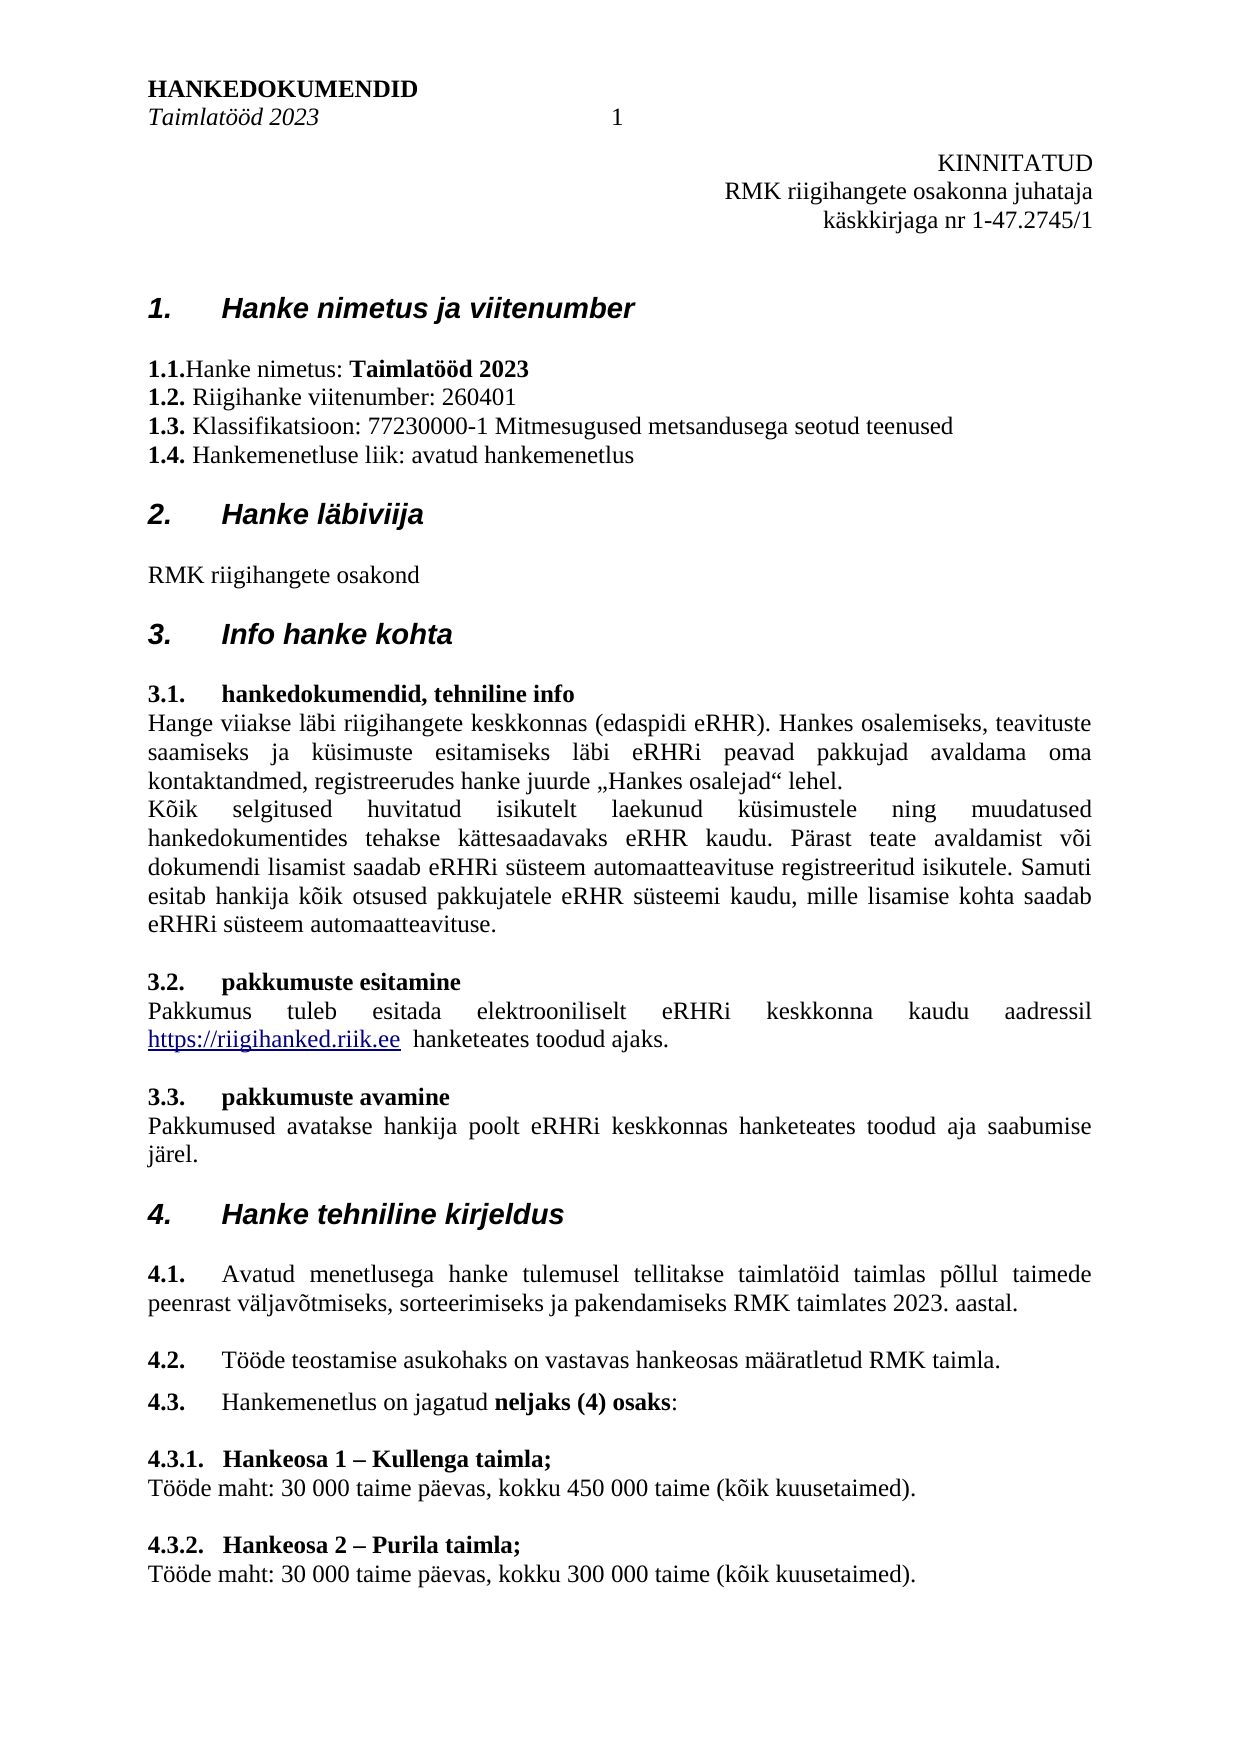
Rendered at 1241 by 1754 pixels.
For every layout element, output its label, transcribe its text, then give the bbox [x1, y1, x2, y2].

text käskkirjaga nr 1-47.2745/1 [148, 205, 1093, 234]
subtitle Hanke nimetus ja viitenumber [148, 291, 1093, 325]
subtitle Hanke läbiviija [148, 497, 1093, 531]
list Hankeosa 1 – Kullenga taimla; [148, 1444, 1093, 1473]
subtitle Hanke tehniline kirjeldus [148, 1197, 1093, 1231]
text RMK riigihangete osakond [148, 560, 1093, 588]
list Hanke nimetus: Taimlatööd 2023 [148, 354, 1093, 382]
list Hankeosa 2 – Purila taimla; [148, 1531, 1093, 1559]
text Kõik selgitused huvitatud isikutelt laekunud küsimustele ning muudatused hankedokumentides tehakse kättesaadavaks eRHR kaudu. Pärast teate avaldamist või dokumendi lisamist saadab eRHRi süsteem automaatteavituse registreeritud isikutele. Samuti esitab hankija kõik otsused pakkujatele eRHR süsteemi kaudu, mille lisamise kohta saadab eRHRi süsteem automaatteavituse. [148, 794, 1093, 938]
list Hankemenetlus on jagatud neljaks (4) osaks: [148, 1387, 1093, 1416]
text Hange viiakse läbi riigihangete keskkonnas (edaspidi eRHR). Hankes osalemiseks, teavituste saamiseks ja küsimuste esitamiseks läbi eRHRi peavad pakkujad avaldama oma kontaktandmed, registreerudes hanke juurde „Hankes osalejad“ lehel. [148, 708, 1093, 794]
list Tööde teostamise asukohaks on vastavas hankeosas määratletud RMK taimla. [148, 1346, 1093, 1374]
list Riigihanke viitenumber: 260401 [148, 382, 1093, 411]
list Avatud menetlusega hanke tulemusel tellitakse taimlatöid taimlas põllul taimede peenrast väljavõtmiseks, sorteerimiseks ja pakendamiseks RMK taimlates 2023. aastal. [148, 1259, 1093, 1317]
list Hankemenetluse liik: avatud hankemenetlus [148, 440, 1093, 469]
text Pakkumused avatakse hankija poolt eRHRi keskkonnas hanketeates toodud aja saabumise järel. [148, 1111, 1093, 1168]
subtitle hankedokumendid, tehniline info [148, 679, 1093, 708]
text RMK riigihangete osakonna juhataja [148, 176, 1093, 205]
subtitle pakkumuste esitamine [147, 967, 1093, 996]
subtitle pakkumuste avamine [148, 1082, 1093, 1111]
list Tööde maht: 30 000 taime päevas, kokku 300 000 taime (kõik kuusetaimed). [148, 1559, 1093, 1588]
list Klassifikatsioon: 77230000-1 Mitmesugused metsandusega seotud teenused [148, 411, 1093, 440]
text Pakkumus tuleb esitada elektrooniliselt eRHRi keskkonna kaudu aadressil https://riigihanked.riik.ee hanketeates toodud ajaks. [148, 996, 1093, 1053]
subtitle Info hanke kohta [148, 617, 1093, 651]
text KINNITATUD [148, 148, 1093, 176]
list Tööde maht: 30 000 taime päevas, kokku 450 000 taime (kõik kuusetaimed). [148, 1473, 1093, 1502]
